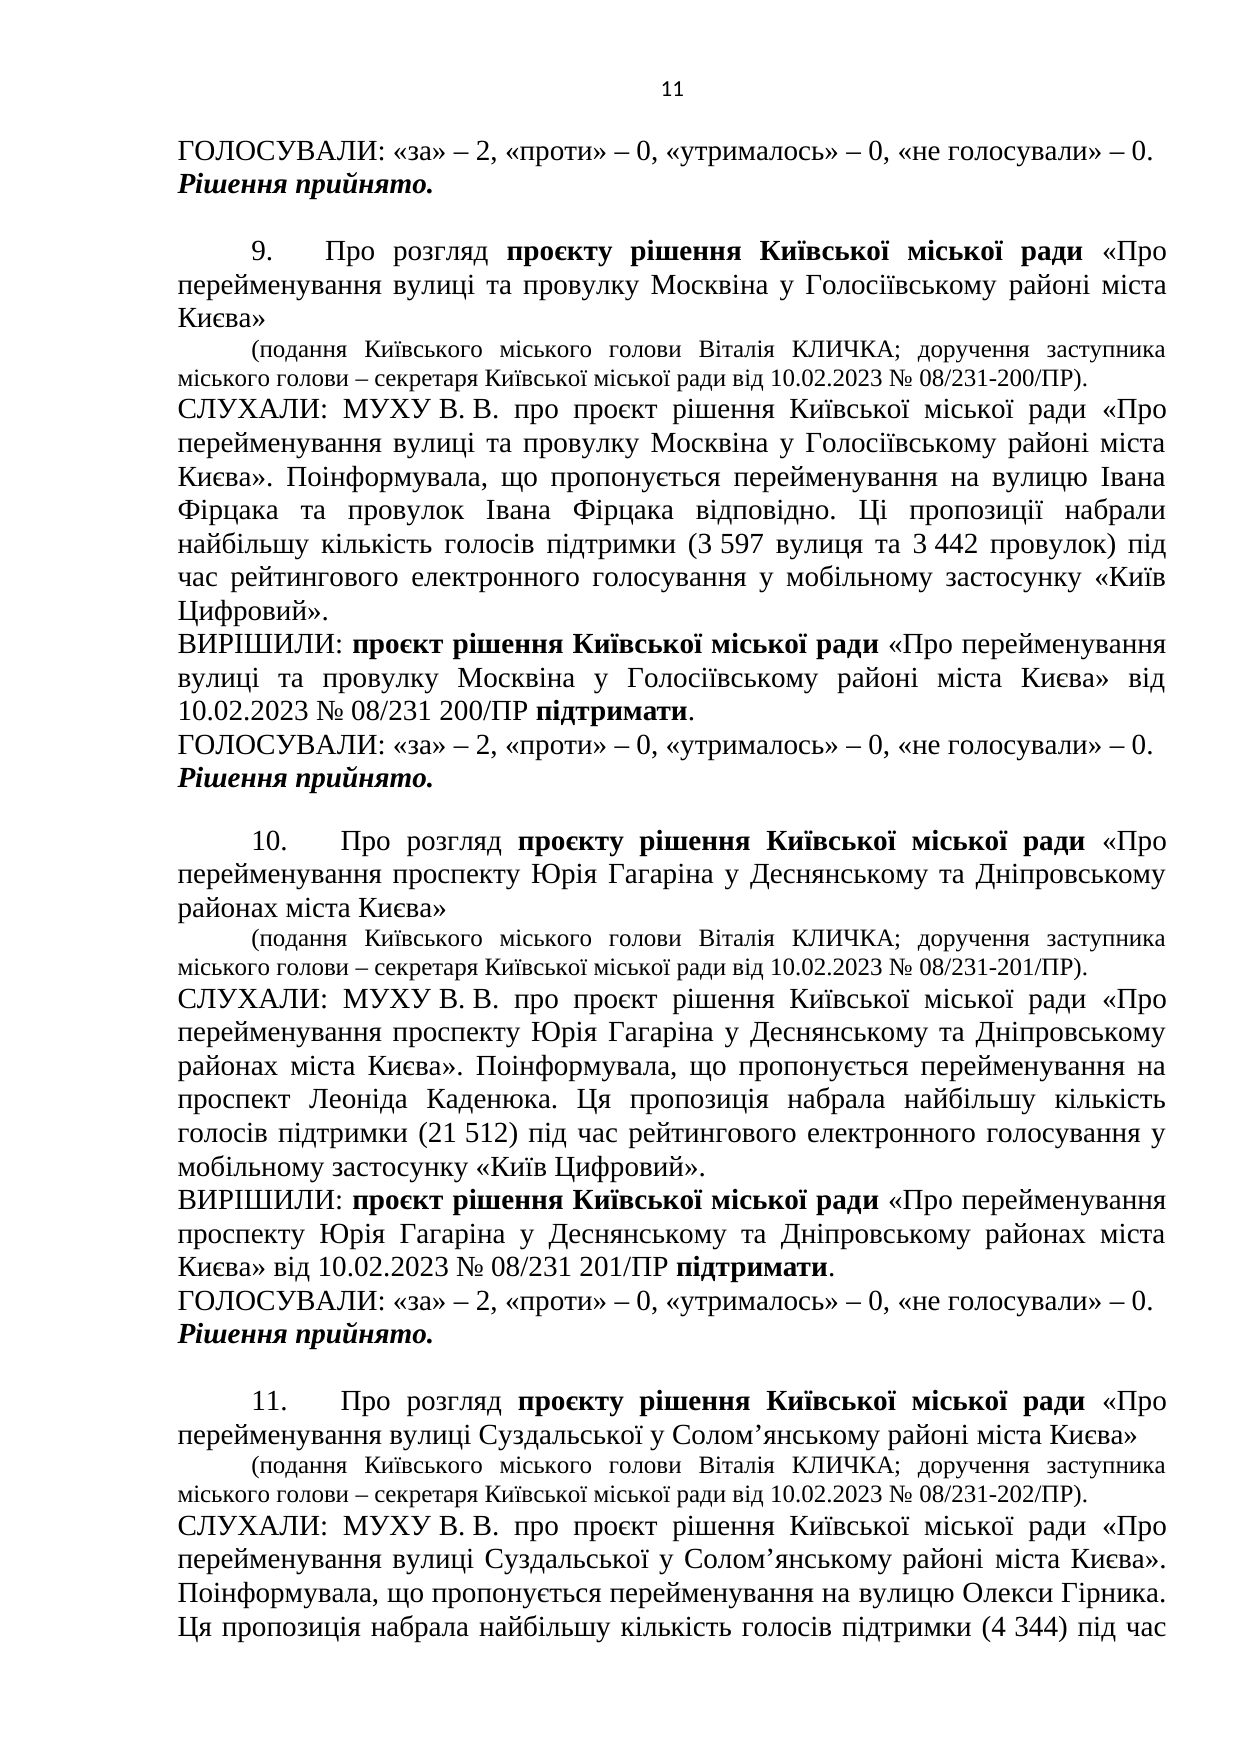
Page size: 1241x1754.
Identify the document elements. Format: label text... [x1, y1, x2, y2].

list Про розгляд проєкту рішення Київської міської ради «Про перейменування вулиці та провулку Москвіна у Голосіївському районі міста Києва» [177, 233, 1167, 334]
text Рішення прийнято. [177, 1316, 1167, 1350]
text ГОЛОСУВАЛИ: «за» – 2, «проти» – 0, «утрималось» – 0, «не голосували» – 0. [177, 727, 1167, 761]
text СЛУХАЛИ: МУХУ В. В. про проєкт рішення Київської міської ради «Про перейменування проспекту Юрія Гагаріна у Деснянському та Дніпровському районах міста Києва». Поінформувала, що пропонується перейменування на проспект Леоніда Каденюка. Ця пропозиція набрала найбільшу кількість голосів підтримки (21 512) під час рейтингового електронного голосування у мобільному застосунку «Київ Цифровий». [177, 981, 1167, 1182]
text ГОЛОСУВАЛИ: «за» – 2, «проти» – 0, «утрималось» – 0, «не голосували» – 0. [177, 1283, 1167, 1316]
text Рішення прийнято. [177, 761, 1167, 794]
text ВИРІШИЛИ: проєкт рішення Київської міської ради «Про перейменування вулиці та провулку Москвіна у Голосіївському районі міста Києва» від 10.02.2023 № 08/231 200/ПР підтримати. [177, 626, 1167, 727]
text СЛУХАЛИ: МУХУ В. В. про проєкт рішення Київської міської ради «Про перейменування вулиці та провулку Москвіна у Голосіївському районі міста Києва». Поінформувала, що пропонується перейменування на вулицю Івана Фірцака та провулок Івана Фірцака відповідно. Ці пропозиції набрали найбільшу кількість голосів підтримки (3 597 вулиця та 3 442 провулок) під час рейтингового електронного голосування у мобільному застосунку «Київ Цифровий». [177, 392, 1167, 626]
list Про розгляд проєкту рішення Київської міської ради «Про перейменування проспекту Юрія Гагаріна у Деснянському та Дніпровському районах міста Києва» [177, 823, 1167, 923]
text (подання Київського міського голови Віталія КЛИЧКА; доручення заступника міського голови – секретаря Київської міської ради від 10.02.2023 № 08/231-202/ПР). [177, 1451, 1167, 1508]
text ГОЛОСУВАЛИ: «за» – 2, «проти» – 0, «утрималось» – 0, «не голосували» – 0. [177, 133, 1167, 166]
text Рішення прийнято. [177, 166, 1167, 200]
text ВИРІШИЛИ: проєкт рішення Київської міської ради «Про перейменування проспекту Юрія Гагаріна у Деснянському та Дніпровському районах міста Києва» від 10.02.2023 № 08/231 201/ПР підтримати. [177, 1182, 1167, 1283]
text (подання Київського міського голови Віталія КЛИЧКА; доручення заступника міського голови – секретаря Київської міської ради від 10.02.2023 № 08/231-201/ПР). [177, 923, 1167, 981]
text (подання Київського міського голови Віталія КЛИЧКА; доручення заступника міського голови – секретаря Київської міської ради від 10.02.2023 № 08/231-200/ПР). [177, 334, 1167, 392]
list Про розгляд проєкту рішення Київської міської ради «Про перейменування вулиці Суздальської у Солом’янському районі міста Києва» [177, 1383, 1167, 1451]
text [177, 1508, 1167, 1642]
